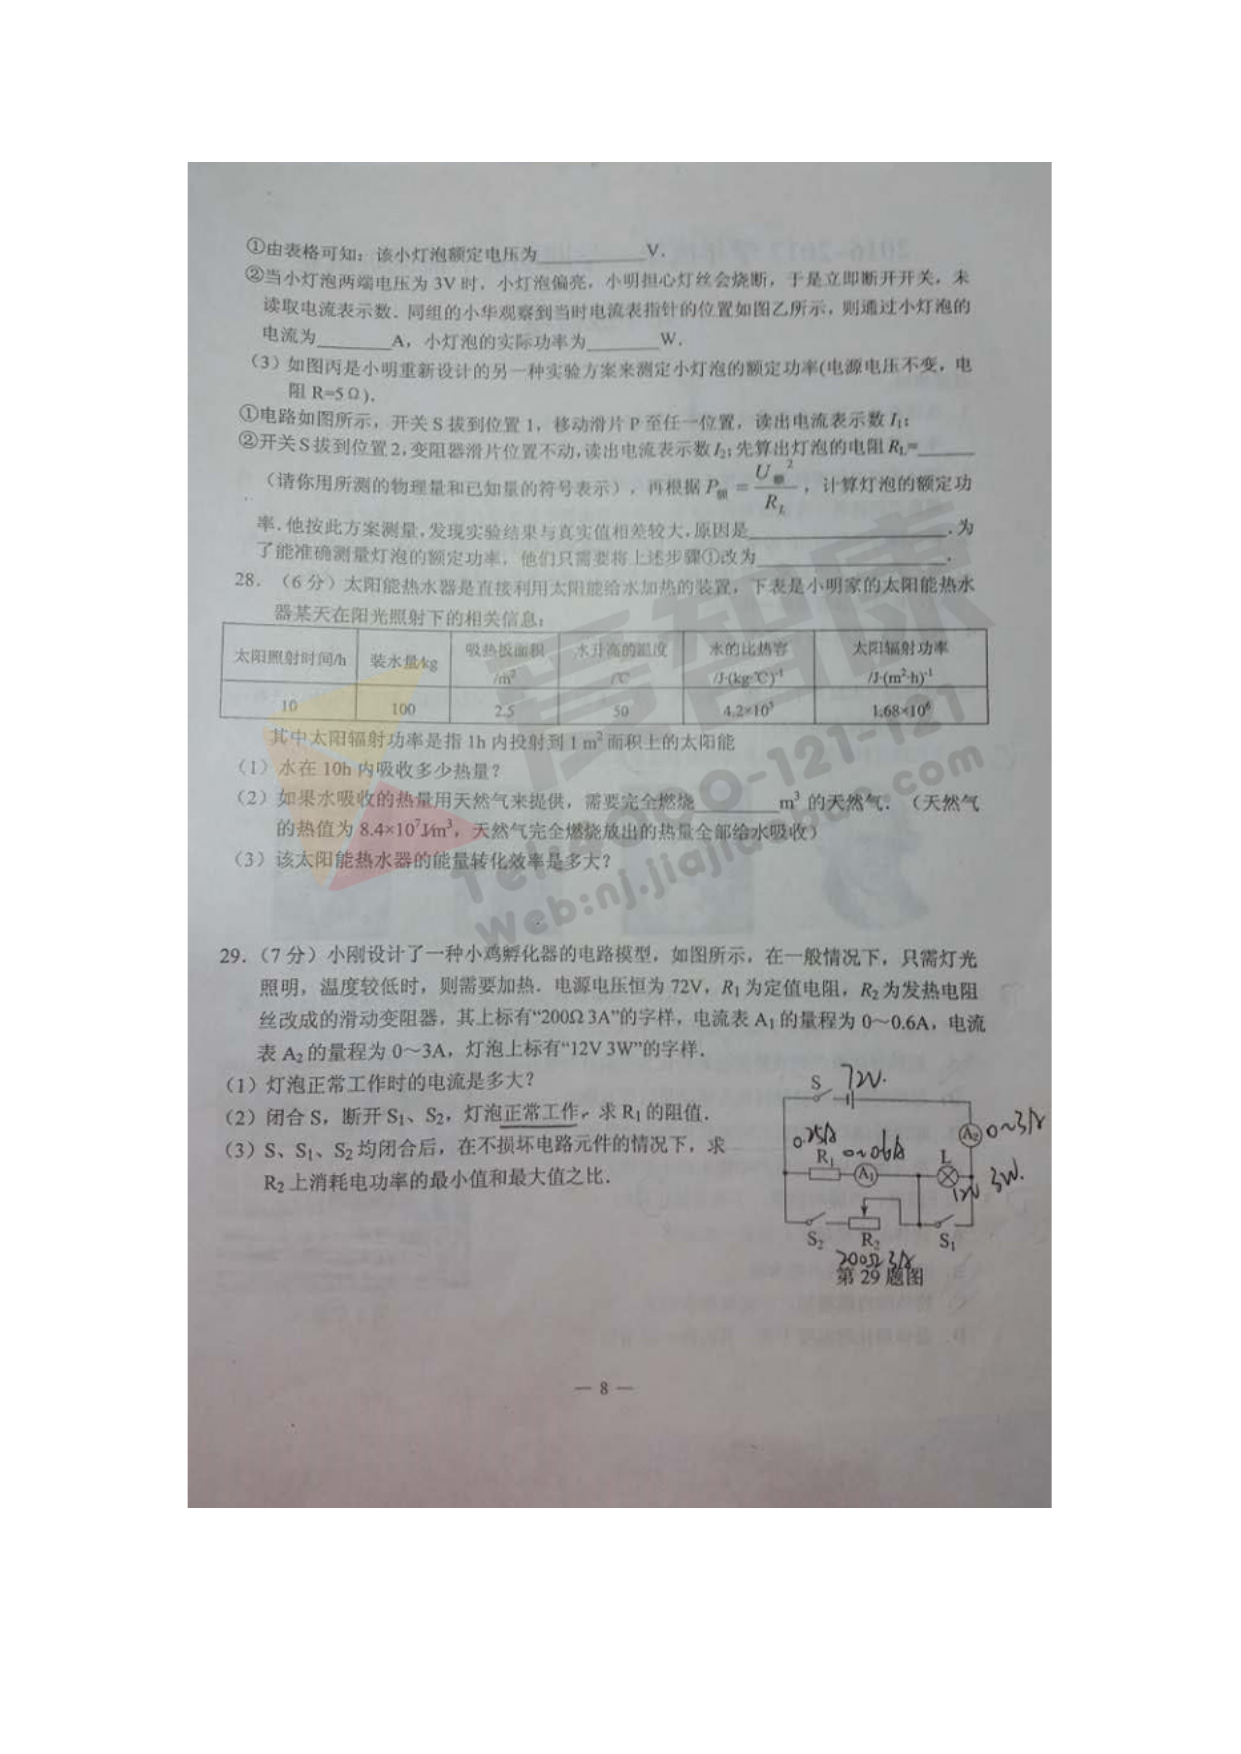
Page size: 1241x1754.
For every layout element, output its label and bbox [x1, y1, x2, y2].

picture [187, 162, 1052, 1508]
